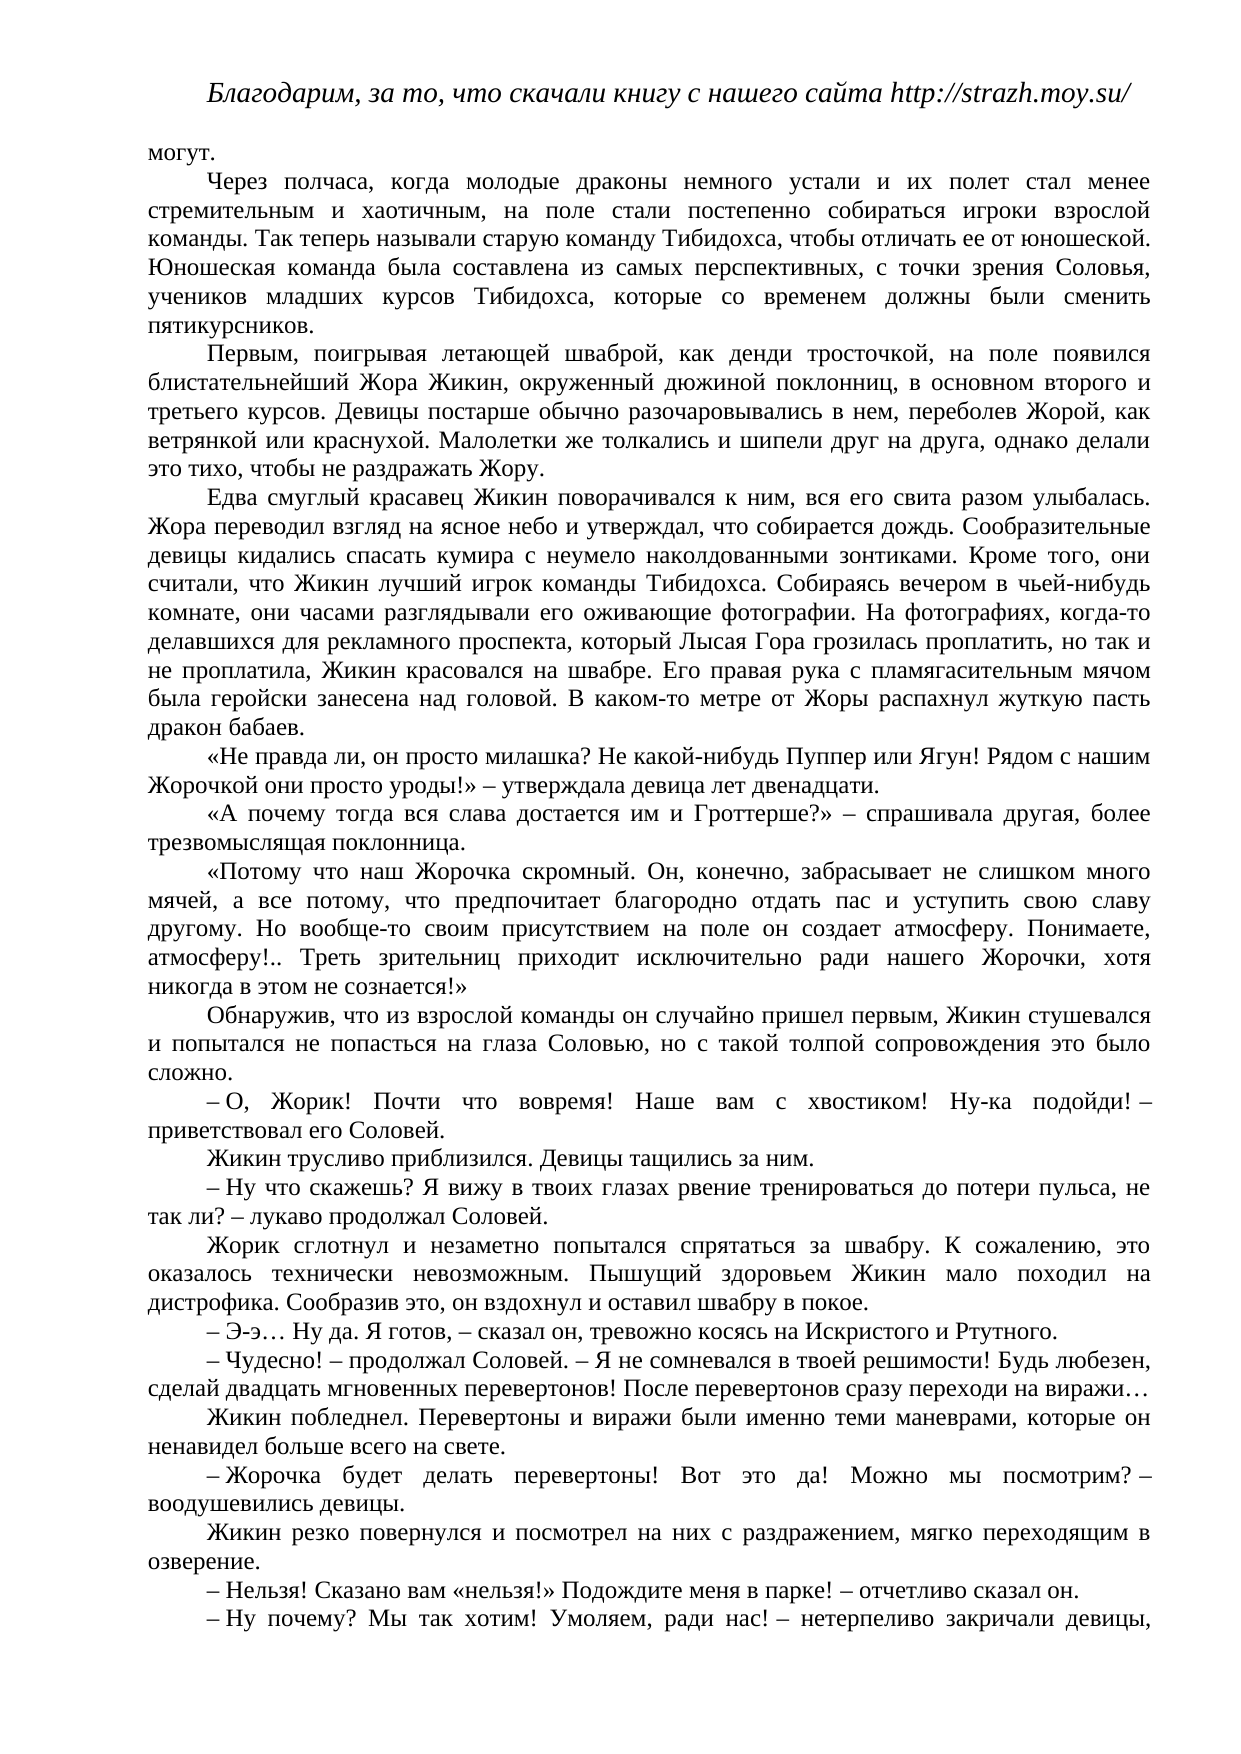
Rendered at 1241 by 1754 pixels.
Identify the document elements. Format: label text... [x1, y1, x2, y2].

text – Ну что скажешь? Я вижу в твоих глазах рвение тренироваться до потери пульса, не так ли? – лукаво продолжал Соловей. [148, 1172, 1152, 1230]
text Жикин побледнел. Перевертоны и виражи были именно теми маневрами, которые он ненавидел больше всего на свете. [148, 1402, 1152, 1460]
text «А почему тогда вся слава достается им и Гроттерше?» – спрашивала другая, более трезвомыслящая поклонница. [148, 798, 1152, 856]
text – О, Жорик! Почти что вовремя! Наше вам с хвостиком! Ну-ка подойди! – приветствовал его Соловей. [148, 1086, 1152, 1143]
text Жикин трусливо приблизился. Девицы тащились за ним. [148, 1143, 1152, 1172]
text Через полчаса, когда молодые драконы немного устали и их полет стал менее стремительным и хаотичным, на поле стали постепенно собираться игроки взрослой команды. Так теперь называли старую команду Тибидохса, чтобы отличать ее от юношеской. Юношеская команда была составлена из самых перспективных, с точки зрения Соловья, учеников младших курсов Тибидохса, которые со временем должны были сменить пятикурсников. [148, 166, 1152, 338]
text – Чудесно! – продолжал Соловей. – Я не сомневался в твоей решимости! Будь любезен, сделай двадцать мгновенных перевертонов! После перевертонов сразу переходи на виражи… [148, 1345, 1152, 1402]
text – Э-э… Ну да. Я готов, – сказал он, тревожно косясь на Искристого и Ртутного. [148, 1316, 1152, 1345]
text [148, 137, 1152, 166]
text Едва смуглый красавец Жикин поворачивался к ним, вся его свита разом улыбалась. Жора переводил взгляд на ясное небо и утверждал, что собирается дождь. Сообразительные девицы кидались спасать кумира с неумело наколдованными зонтиками. Кроме того, они считали, что Жикин лучший игрок команды Тибидохса. Собираясь вечером в чьей-нибудь комнате, они часами разглядывали его оживающие фотографии. На фотографиях, когда-то делавшихся для рекламного проспекта, который Лысая Гора грозилась проплатить, но так и не проплатила, Жикин красовался на швабре. Его правая рука с пламягасительным мячом была геройски занесена над головой. В каком-то метре от Жоры распахнул жуткую пасть дракон бабаев. [148, 482, 1152, 741]
text – Жорочка будет делать перевертоны! Вот это да! Можно мы посмотрим? – воодушевились девицы. [148, 1460, 1152, 1517]
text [148, 1603, 1152, 1632]
text «Не правда ли, он просто милашка? Не какой-нибудь Пуппер или Ягун! Рядом с нашим Жорочкой они просто уроды!» – утверждала девица лет двенадцати. [148, 741, 1152, 798]
text «Потому что наш Жорочка скромный. Он, конечно, забрасывает не слишком много мячей, а все потому, что предпочитает благородно отдать пас и уступить свою славу другому. Но вообще-то своим присутствием на поле он создает атмосферу. Понимаете, атмосферу!.. Треть зрительниц приходит исключительно ради нашего Жорочки, хотя никогда в этом не сознается!» [148, 856, 1152, 1000]
text – Нельзя! Сказано вам «нельзя!» Подождите меня в парке! – отчетливо сказал он. [148, 1575, 1152, 1603]
text Первым, поигрывая летающей шваброй, как денди тросточкой, на поле появился блистательнейший Жора Жикин, окруженный дюжиной поклонниц, в основном второго и третьего курсов. Девицы постарше обычно разочаровывались в нем, переболев Жорой, как ветрянкой или краснухой. Малолетки же толкались и шипели друг на друга, однако делали это тихо, чтобы не раздражать Жору. [148, 338, 1152, 482]
text Жикин резко повернулся и посмотрел на них с раздражением, мягко переходящим в озверение. [148, 1517, 1152, 1575]
text Жорик сглотнул и незаметно попытался спрятаться за швабру. К сожалению, это оказалось технически невозможным. Пышущий здоровьем Жикин мало походил на дистрофика. Сообразив это, он вздохнул и оставил швабру в покое. [148, 1230, 1152, 1316]
text Обнаружив, что из взрослой команды он случайно пришел первым, Жикин стушевался и попытался не попасться на глаза Соловью, но с такой толпой сопровождения это было сложно. [148, 1000, 1152, 1086]
